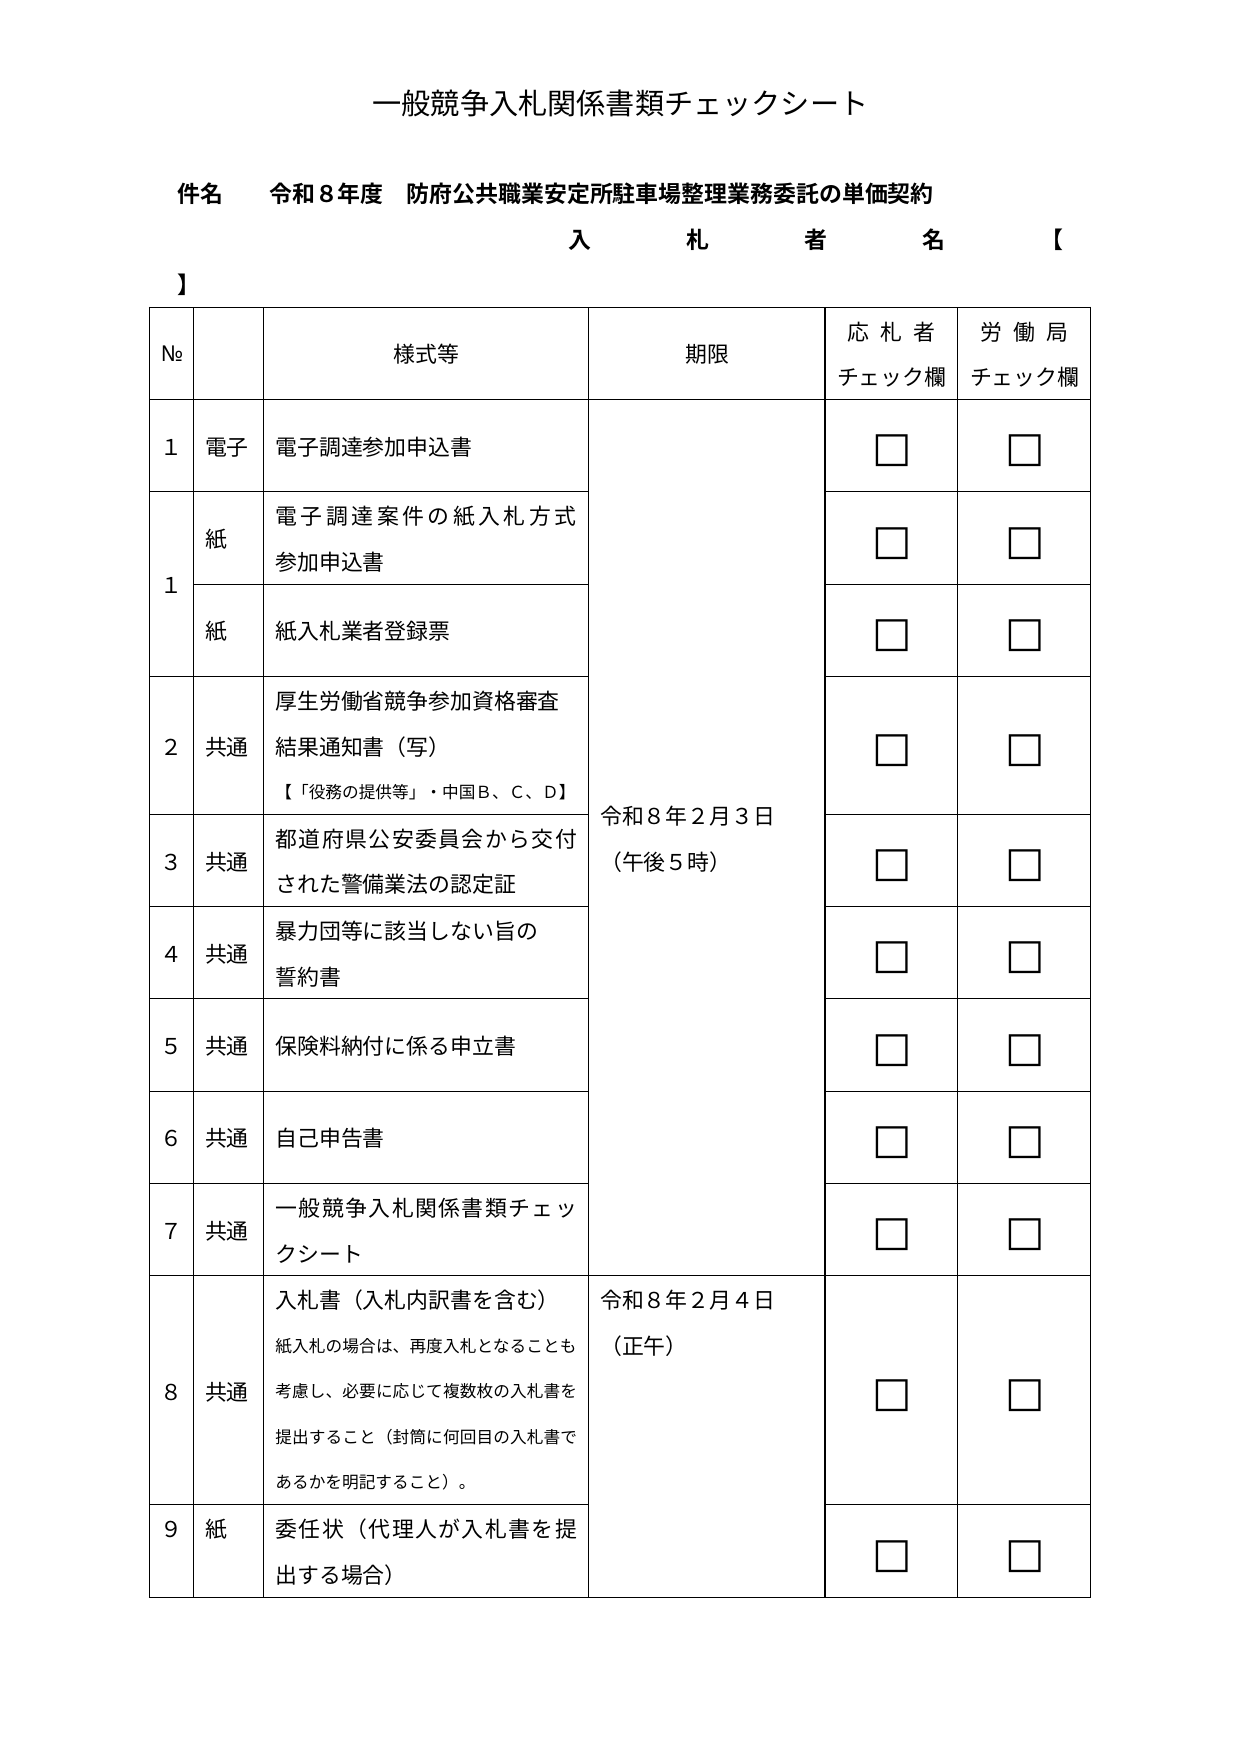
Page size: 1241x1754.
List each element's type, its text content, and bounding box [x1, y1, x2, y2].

table_header 様式等 [264, 308, 588, 399]
table_cell 共通 [194, 1276, 263, 1504]
table_cell □ [958, 492, 1090, 583]
table_cell 電子調達参加申込書 [264, 400, 588, 491]
table_cell □ [958, 585, 1090, 676]
table_cell □ [826, 400, 957, 491]
table_cell １ [150, 400, 193, 491]
table_cell 保険料納付に係る申立書 [264, 999, 588, 1091]
table_cell 委任状（代理人が入札書を提出する場合） [264, 1505, 588, 1597]
table_cell □ [958, 907, 1090, 998]
table_cell □ [826, 585, 957, 676]
table_cell ４ [150, 907, 193, 998]
table_cell □ [826, 1184, 957, 1275]
table_cell □ [826, 1505, 957, 1597]
table_cell □ [826, 1276, 957, 1504]
table_cell 厚生労働省競争参加資格審査 結果通知書（写） 【「役務の提供等」・中国Ｂ、Ｃ、Ｄ】 [264, 677, 588, 814]
text 入札者名【 】 [177, 215, 1063, 307]
table_cell 入札書（入札内訳書を含む） 紙入札の場合は、再度入札となることも考慮し、必要に応じて複数枚の入札書を提出すること（封筒に何回目の入札書であるかを明記すること）。 [264, 1276, 588, 1504]
table_cell ２ [150, 677, 193, 814]
table_cell ３ [150, 815, 193, 906]
table_cell 暴力団等に該当しない旨の 誓約書 [264, 907, 588, 998]
table_cell 令和８年２月４日 （正午） [589, 1276, 824, 1597]
table_cell □ [826, 677, 957, 814]
table_cell ９ [150, 1505, 193, 1597]
table_cell 共通 [194, 677, 263, 814]
text 一般競争入札関係書類チェックシート [177, 78, 1063, 124]
table_cell □ [958, 1276, 1090, 1504]
table_header № [150, 308, 193, 399]
table_cell 一般競争入札関係書類チェックシート [264, 1184, 588, 1275]
text 件名 令和８年度 防府公共職業安定所駐車場整理業務委託の単価契約 [177, 170, 1063, 215]
table_cell 共通 [194, 815, 263, 906]
table_cell □ [826, 907, 957, 998]
table_cell 紙 [194, 492, 263, 583]
table_cell 令和８年２月３日 （午後５時） [589, 400, 824, 1275]
table_cell □ [958, 1505, 1090, 1597]
table_cell 自己申告書 [264, 1092, 588, 1183]
table_cell ５ [150, 999, 193, 1091]
table_header 期限 [589, 308, 824, 399]
table_header [194, 308, 263, 399]
table_cell 共通 [194, 1184, 263, 1275]
table_cell ７ [150, 1184, 193, 1275]
table_cell □ [958, 677, 1090, 814]
table_cell 共通 [194, 1092, 263, 1183]
table_cell □ [958, 1184, 1090, 1275]
table_header 労働局 チェック欄 [958, 308, 1090, 399]
table_cell 共通 [194, 907, 263, 998]
table_cell □ [958, 400, 1090, 491]
table_cell ６ [150, 1092, 193, 1183]
table_cell □ [958, 815, 1090, 906]
table_cell □ [826, 1092, 957, 1183]
table_cell 紙 [194, 1505, 263, 1597]
table_cell □ [958, 999, 1090, 1091]
table_cell 紙入札業者登録票 [264, 585, 588, 676]
table_cell □ [826, 815, 957, 906]
table_cell □ [826, 999, 957, 1091]
table_cell 都道府県公安委員会から交付された警備業法の認定証 [264, 815, 588, 906]
table_cell 共通 [194, 999, 263, 1091]
table_cell １ [150, 492, 193, 676]
table_cell □ [958, 1092, 1090, 1183]
table_cell 紙 [194, 585, 263, 676]
table_cell 電子調達案件の紙入札方式 参加申込書 [264, 492, 588, 583]
table_cell □ [826, 492, 957, 583]
table_cell 電子 [194, 400, 263, 491]
table_header 応札者 チェック欄 [826, 308, 957, 399]
table_cell ８ [150, 1276, 193, 1504]
